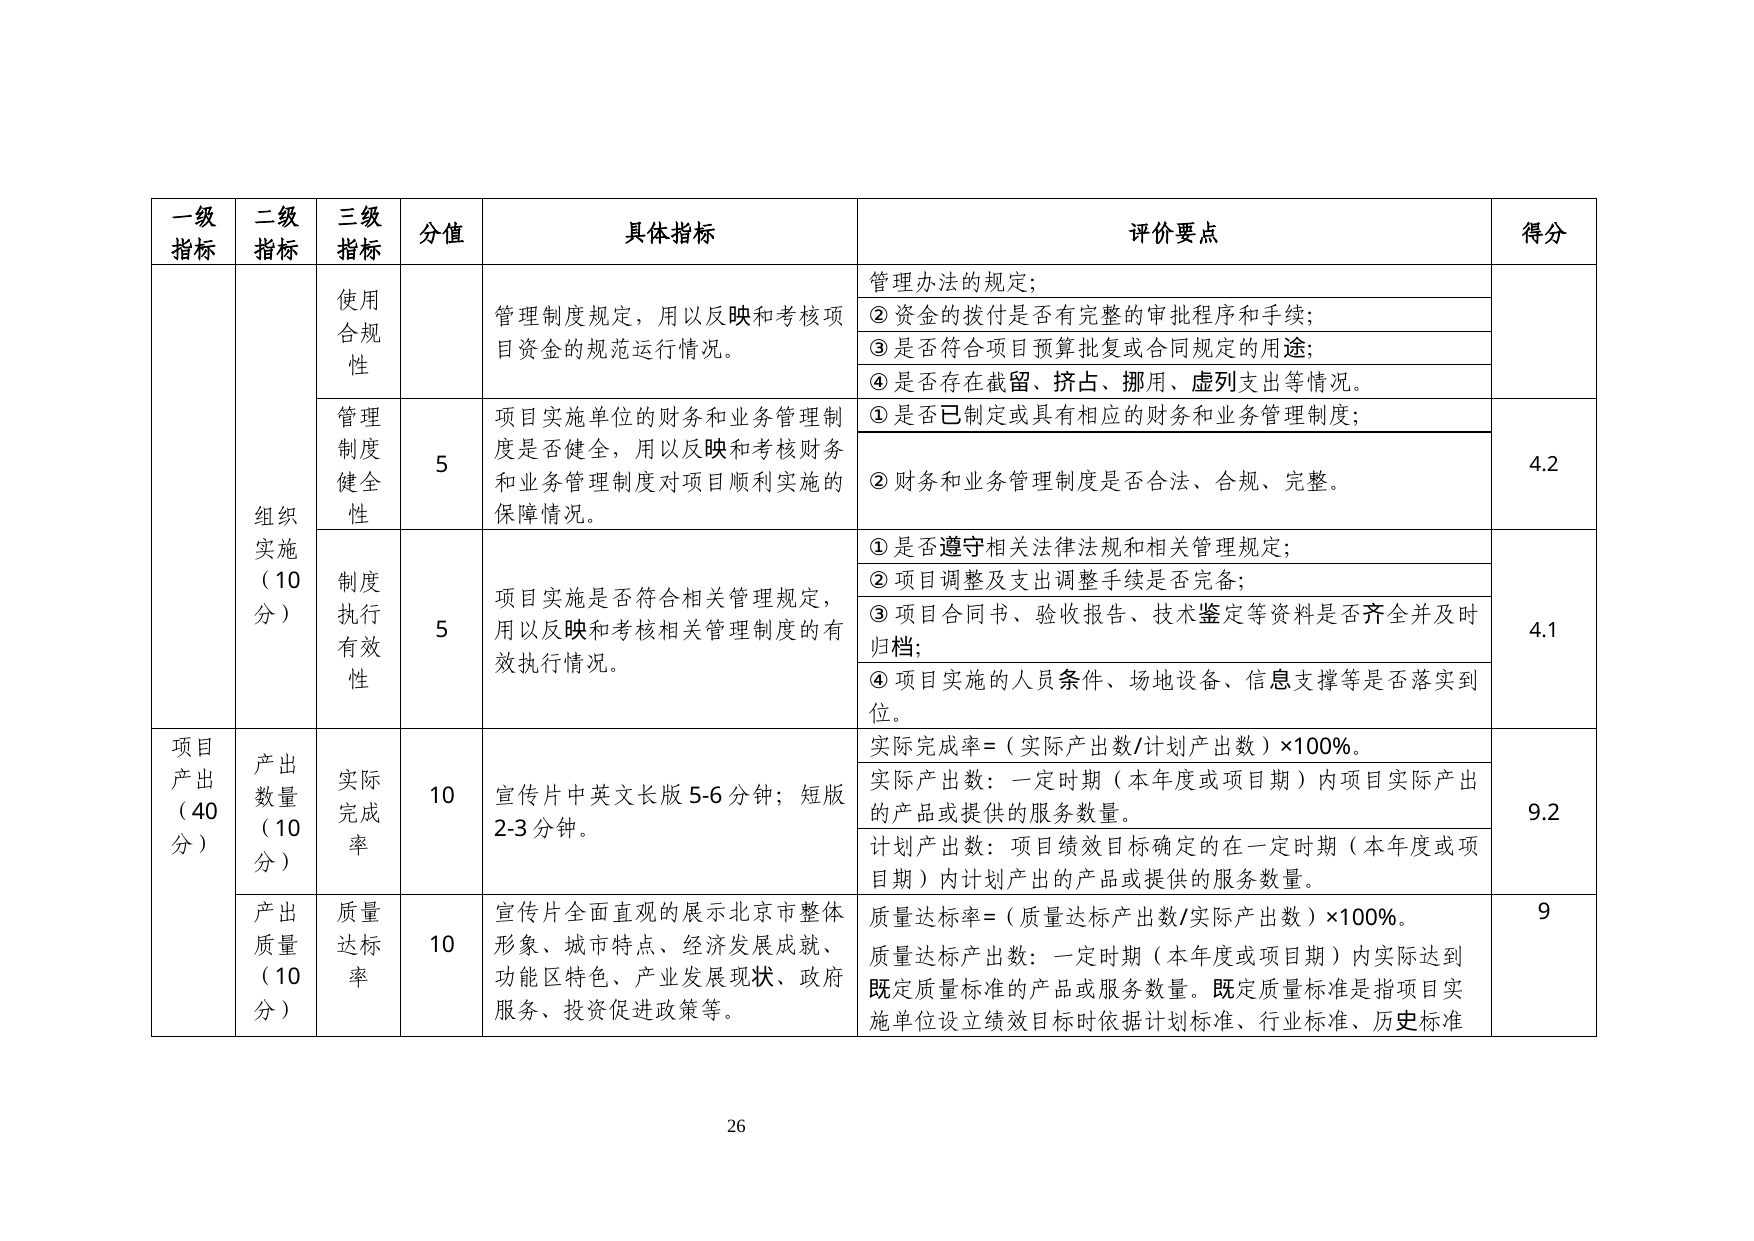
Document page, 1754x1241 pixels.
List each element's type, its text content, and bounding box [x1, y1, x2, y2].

table_cell ①是否符合国家财经法规和财务管理制度以及有关专项资金管理办法的规定； [858, 265, 1491, 297]
table_cell ②财务和业务管理制度是否合法、合规、完整。 [858, 433, 1491, 529]
table_cell ②资金的拨付是否有完整的审批程序和手续； [858, 298, 1491, 331]
table_header 评价要点 [858, 199, 1491, 264]
table_cell 产出数量 （10分） [236, 729, 316, 894]
table_header 二级指标 [236, 199, 316, 264]
table_cell 项目产出 （40分） [152, 729, 235, 1036]
table_cell 宣传片中英文长版5-6分钟；短版2-3分钟。 [483, 729, 857, 894]
table_cell ②项目调整及支出调整手续是否完备； [858, 564, 1491, 596]
table_cell 3 [1492, 265, 1596, 398]
table_cell 宣传片全面直观的展示北京市整体形象、城市特点、经济发展成就、功能区特色、产业发展现状、政府服务、投资促进政策等。 [483, 895, 857, 1036]
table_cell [858, 938, 1491, 1036]
table_header 得分 [1492, 199, 1596, 264]
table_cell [483, 265, 857, 398]
table_header 具体指标 [483, 199, 857, 264]
table_cell 实际产出数：一定时期（本年度或项目期）内项目实际产出的产品或提供的服务数量。 [858, 763, 1491, 828]
table_cell 5 [401, 530, 482, 728]
table_header 分值 [401, 199, 482, 264]
table_cell 管理制度健全性 [317, 399, 400, 529]
table_header 三级指标 [317, 199, 400, 264]
table_cell 9.2 [1492, 729, 1596, 894]
table_cell 10 [401, 895, 482, 1036]
table_cell 9 [1492, 895, 1596, 1036]
table_cell 3 [401, 265, 482, 398]
table_cell 4.2 [1492, 399, 1596, 529]
table_cell 产出质量 （10分） [236, 895, 316, 1036]
table_cell 实际完成率 [317, 729, 400, 894]
table_cell 项目实施单位的财务和业务管理制度是否健全，用以反映和考核财务和业务管理制度对项目顺利实施的保障情况。 [483, 399, 857, 529]
table_cell 制度执行有效性 [317, 530, 400, 728]
table_header 一级指标 [152, 199, 235, 264]
table_cell ①是否已制定或具有相应的财务和业务管理制度； [858, 399, 1491, 431]
table_cell 计划产出数：项目绩效目标确定的在一定时期（本年度或项目期）内计划产出的产品或提供的服务数量。 [858, 829, 1491, 894]
table_cell 5 [401, 399, 482, 529]
table_cell ③是否符合项目预算批复或合同规定的用途； [858, 332, 1491, 364]
table_cell 10 [401, 729, 482, 894]
table_cell 质量达标率 [317, 895, 400, 1036]
table_cell ③项目合同书、验收报告、技术鉴定等资料是否齐全并及时归档； [858, 597, 1491, 662]
table_cell 质量达标率=（质量达标产出数/实际产出数）×100%。 [858, 895, 1491, 937]
table_cell ④是否存在截留、挤占、挪用、虚列支出等情况。 [858, 365, 1491, 398]
table_cell ④项目实施的人员条件、场地设备、信息支撑等是否落实到位。 [858, 663, 1491, 728]
table_cell 4.1 [1492, 530, 1596, 728]
table_cell 实际完成率=（实际产出数/计划产出数）×100%。 [858, 729, 1491, 762]
table_cell 组织实施 （10分） [236, 398, 316, 728]
table_cell ①是否遵守相关法律法规和相关管理规定； [858, 530, 1491, 562]
table_cell 项目实施是否符合相关管理规定，用以反映和考核相关管理制度的有效执行情况。 [483, 530, 857, 728]
table_cell 资金使用合规性 [317, 265, 400, 398]
